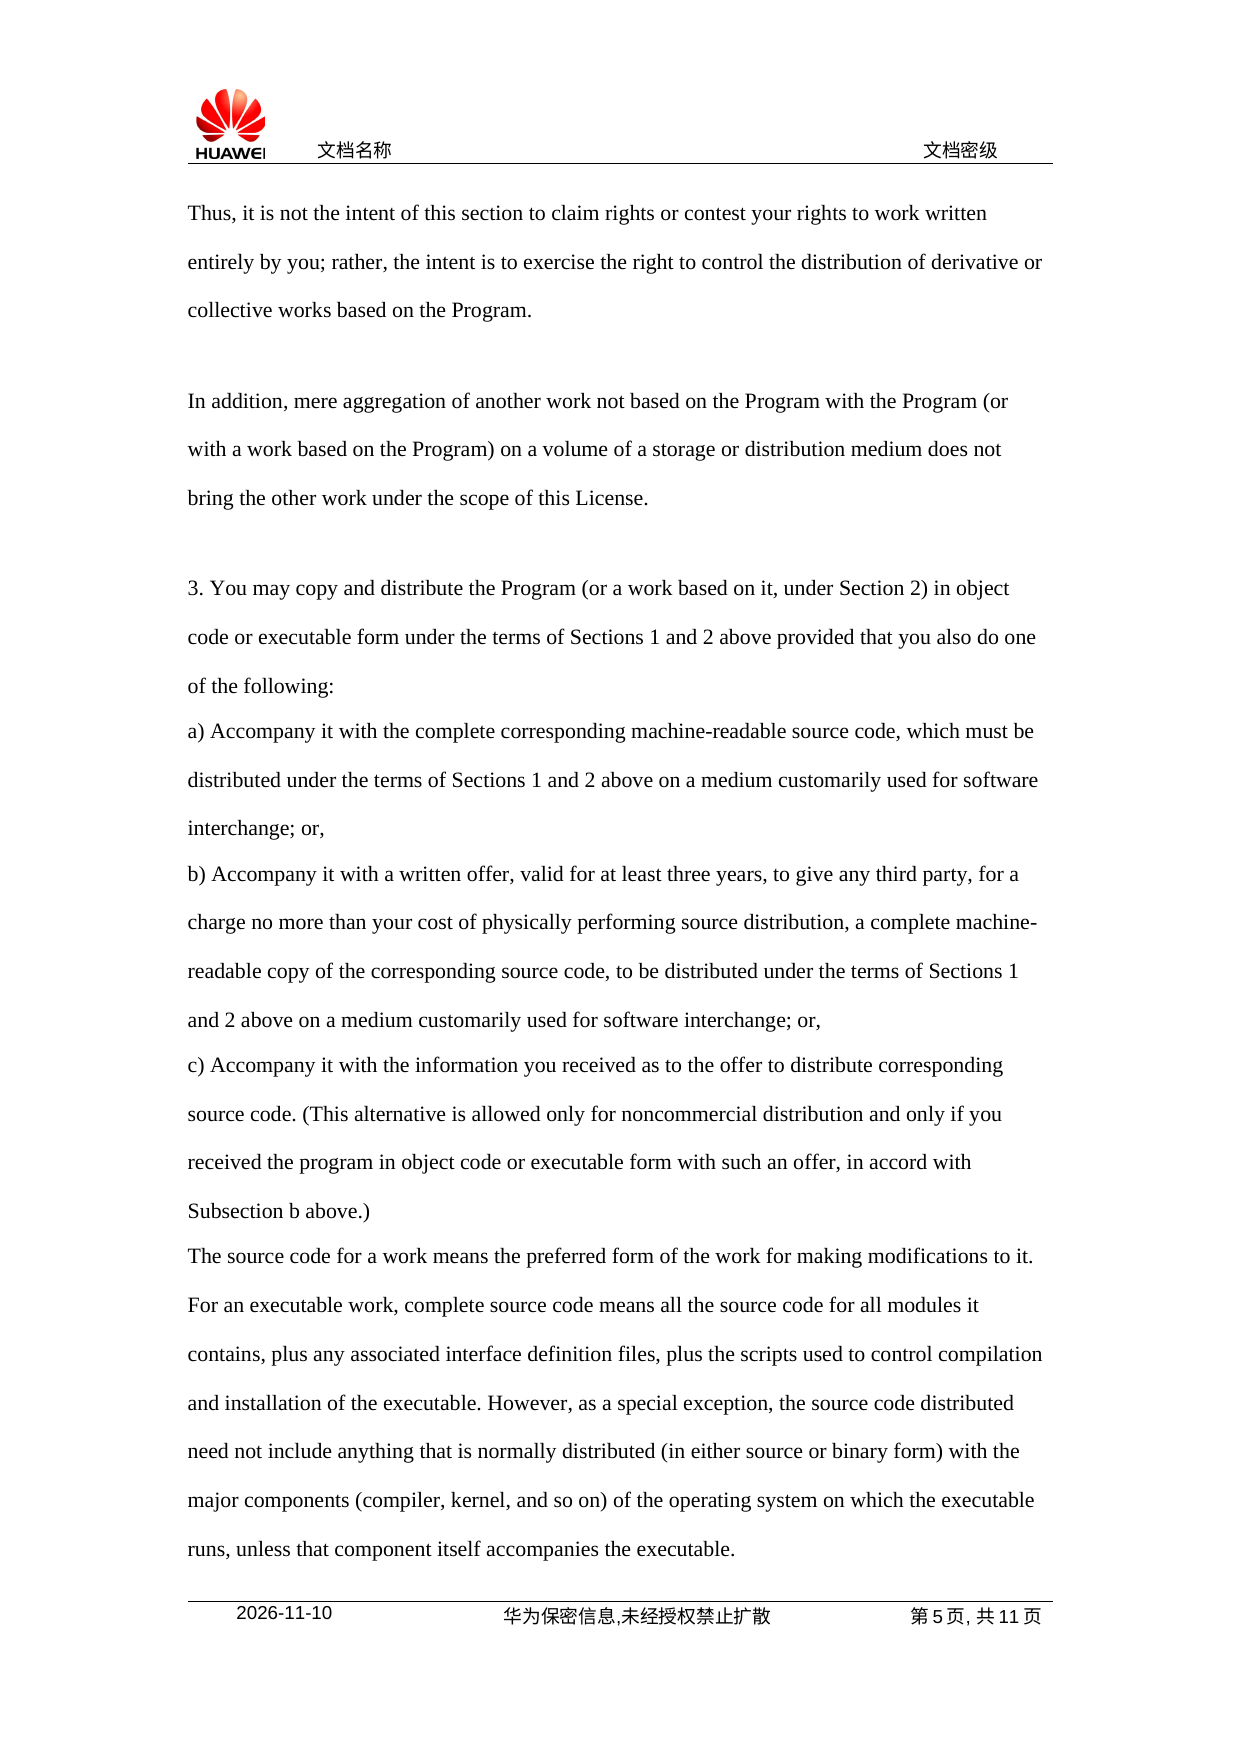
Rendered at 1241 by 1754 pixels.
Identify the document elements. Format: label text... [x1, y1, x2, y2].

text b) Accompany it with a written offer, valid for at least three years, to give any third party, for a charge no more than your cost of physically performing source distribution, a complete machine-readable copy of the corresponding source code, to be distributed under the terms of Sections 1 and 2 above on a medium customarily used for software interchange; or, [187, 857, 1053, 1036]
text c) Accompany it with the information you received as to the offer to distribute corresponding source code. (This alternative is allowed only for noncommercial distribution and only if you received the program in object code or executable form with such an offer, in accord with Subsection b above.) [187, 1048, 1053, 1227]
text a) Accompany it with the complete corresponding machine-readable source code, which must be distributed under the terms of Sections 1 and 2 above on a medium customarily used for software interchange; or, [187, 714, 1053, 844]
text Thus, it is not the intent of this section to claim rights or contest your rights to work written entirely by you; rather, the intent is to exercise the right to control the distribution of derivative or collective works based on the Program. [187, 196, 1053, 326]
text In addition, mere aggregation of another work not based on the Program with the Program (or with a work based on the Program) on a volume of a storage or distribution medium does not bring the other work under the scope of this License. [187, 384, 1053, 514]
picture [196, 89, 265, 159]
text 3. You may copy and distribute the Program (or a work based on it, under Section 2) in object code or executable form under the terms of Sections 1 and 2 above provided that you also do one of the following: [187, 572, 1053, 702]
text The source code for a work means the preferred form of the work for making modifications to it. For an executable work, complete source code means all the source code for all modules it contains, plus any associated interface definition files, plus the scripts used to control compilation and installation of the executable. However, as a special exception, the source code distributed need not include anything that is normally distributed (in either source or binary form) with the major components (compiler, kernel, and so on) of the operating system on which the executable runs, unless that component itself accompanies the executable. [187, 1239, 1053, 1564]
